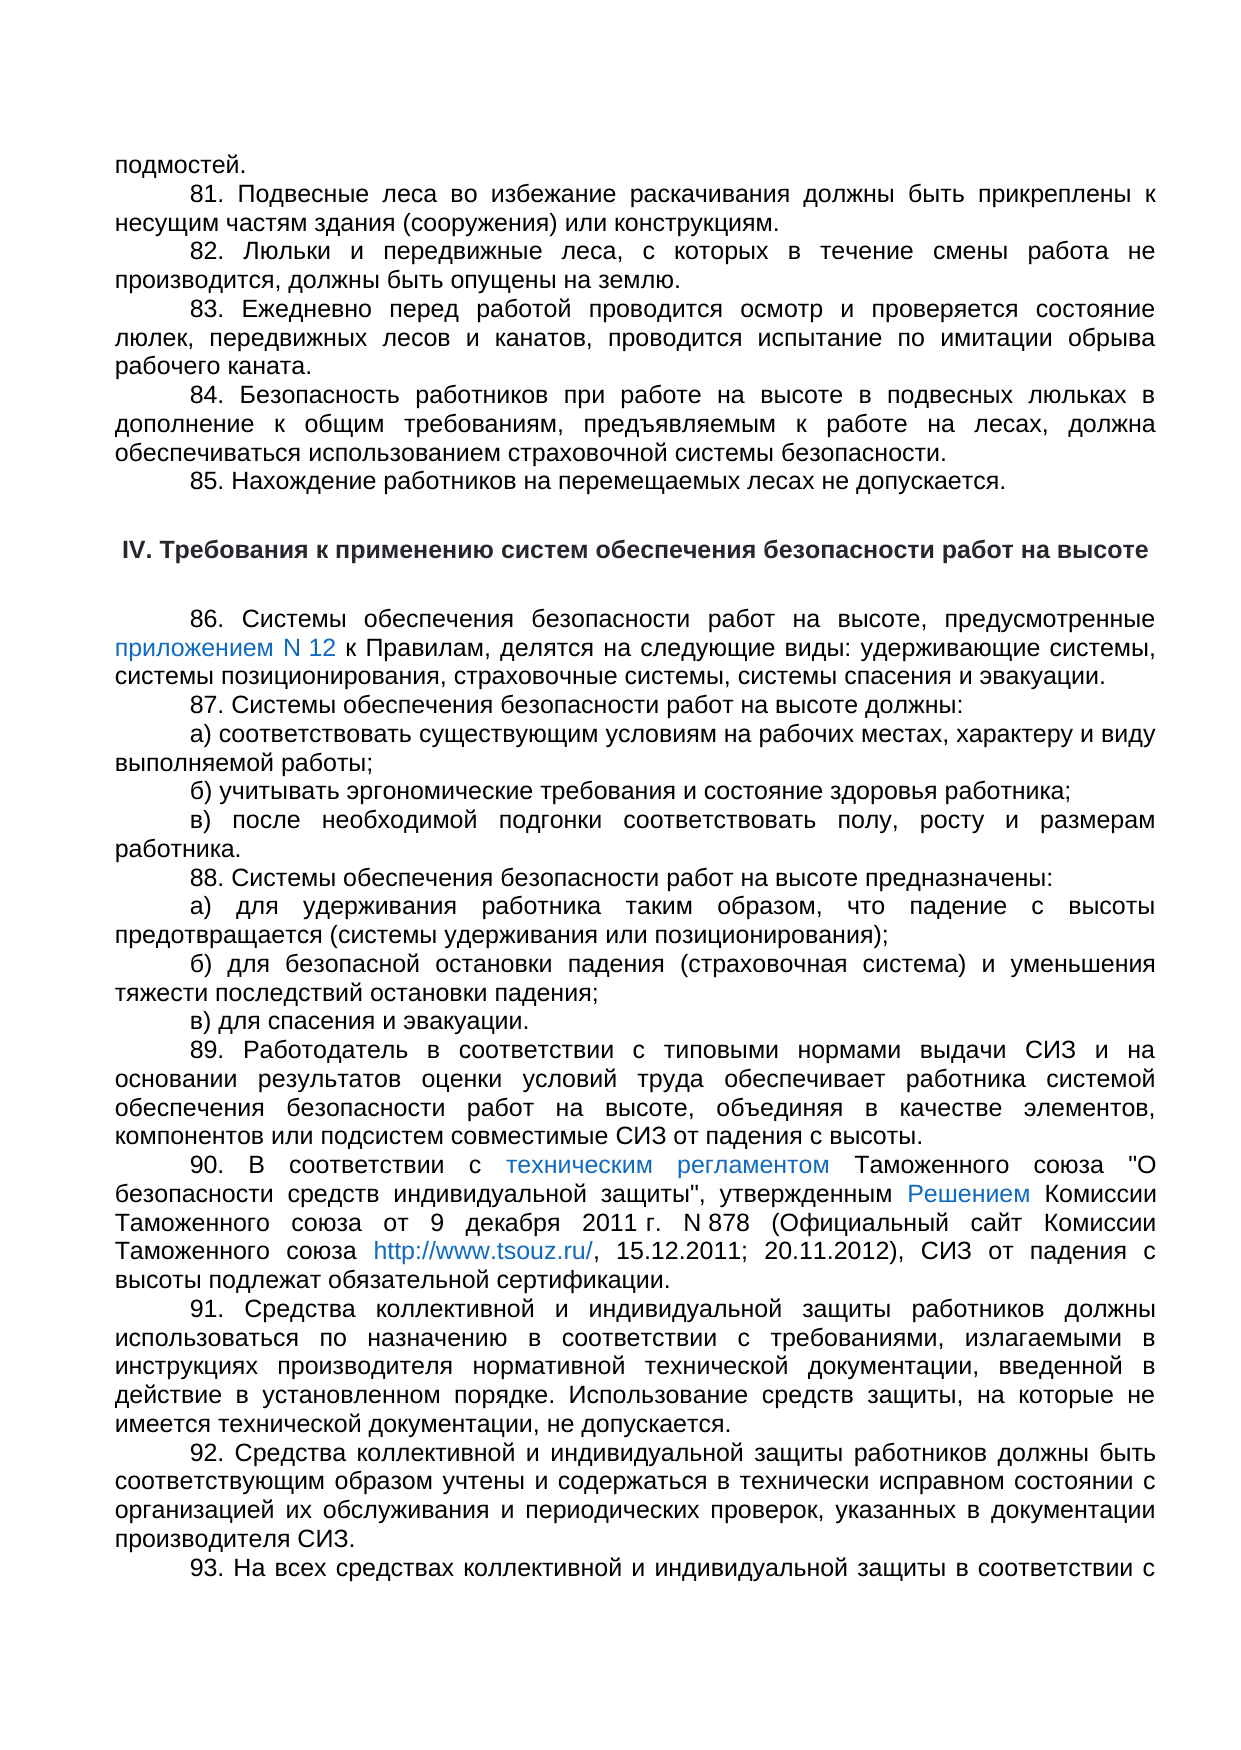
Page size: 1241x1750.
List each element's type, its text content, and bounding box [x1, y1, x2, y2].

text 91. Средства коллективной и индивидуальной защиты работников должны использоваться по назначению в соответствии с требованиями, излагаемыми в инструкциях производителя нормативной технической документации, введенной в действие в установленном порядке. Использование средств защиты, на которые не имеется технической документации, не допускается. [114, 1294, 1157, 1437]
text 81. Подвесные леса во избежание раскачивания должны быть прикреплены к несущим частям здания (сооружения) или конструкциям. [114, 179, 1157, 236]
text б) для безопасной остановки падения (страховочная система) и уменьшения тяжести последствий остановки падения; [114, 949, 1157, 1006]
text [114, 150, 1157, 179]
text 92. Средства коллективной и индивидуальной защиты работников должны быть соответствующим образом учтены и содержаться в технически исправном состоянии с организацией их обслуживания и периодических проверок, указанных в документации производителя СИЗ. [114, 1437, 1157, 1552]
text 84. Безопасность работников при работе на высоте в подвесных люльках в дополнение к общим требованиям, предъявляемым к работе на лесах, должна обеспечиваться использованием страховочной системы безопасности. [114, 380, 1157, 466]
text 82. Люльки и передвижные леса, с которых в течение смены работа не производится, должны быть опущены на землю. [114, 236, 1157, 294]
text 89. Работодатель в соответствии с типовыми нормами выдачи СИЗ и на основании результатов оценки условий труда обеспечивает работника системой обеспечения безопасности работ на высоте, объединяя в качестве элементов, компонентов или подсистем совместимые СИЗ от падения с высоты. [114, 1035, 1157, 1150]
text 85. Нахождение работников на перемещаемых лесах не допускается. [114, 466, 1157, 495]
text 87. Системы обеспечения безопасности работ на высоте должны: [114, 690, 1157, 719]
text 83. Ежедневно перед работой проводится осмотр и проверяется состояние люлек, передвижных лесов и канатов, проводится испытание по имитации обрыва рабочего каната. [114, 294, 1157, 380]
text 86. Системы обеспечения безопасности работ на высоте, предусмотренные приложением N 12 к Правилам, делятся на следующие виды: удерживающие системы, системы позиционирования, страховочные системы, системы спасения и эвакуации. [114, 604, 1157, 690]
text в) для спасения и эвакуации. [114, 1006, 1157, 1035]
text а) соответствовать существующим условиям на рабочих местах, характеру и виду выполняемой работы; [114, 719, 1157, 776]
text 88. Системы обеспечения безопасности работ на высоте предназначены: [114, 862, 1157, 891]
text в) после необходимой подгонки соответствовать полу, росту и размерам работника. [114, 805, 1157, 862]
text а) для удерживания работника таким образом, что падение с высоты предотвращается (системы удерживания или позиционирования); [114, 891, 1157, 949]
text 90. В соответствии с техническим регламентом Таможенного союза "О безопасности средств индивидуальной защиты", утвержденным Решением Комиссии Таможенного союза от 9 декабря 2011 г. N 878 (Официальный сайт Комиссии Таможенного союза http://www.tsouz.ru/, 15.12.2011; 20.11.2012), СИЗ от падения с высоты подлежат обязательной сертификации. [114, 1150, 1157, 1294]
subtitle IV. Требования к применению систем обеспечения безопасности работ на высоте [114, 535, 1157, 564]
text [114, 1552, 1157, 1581]
text б) учитывать эргономические требования и состояние здоровья работника; [114, 776, 1157, 805]
